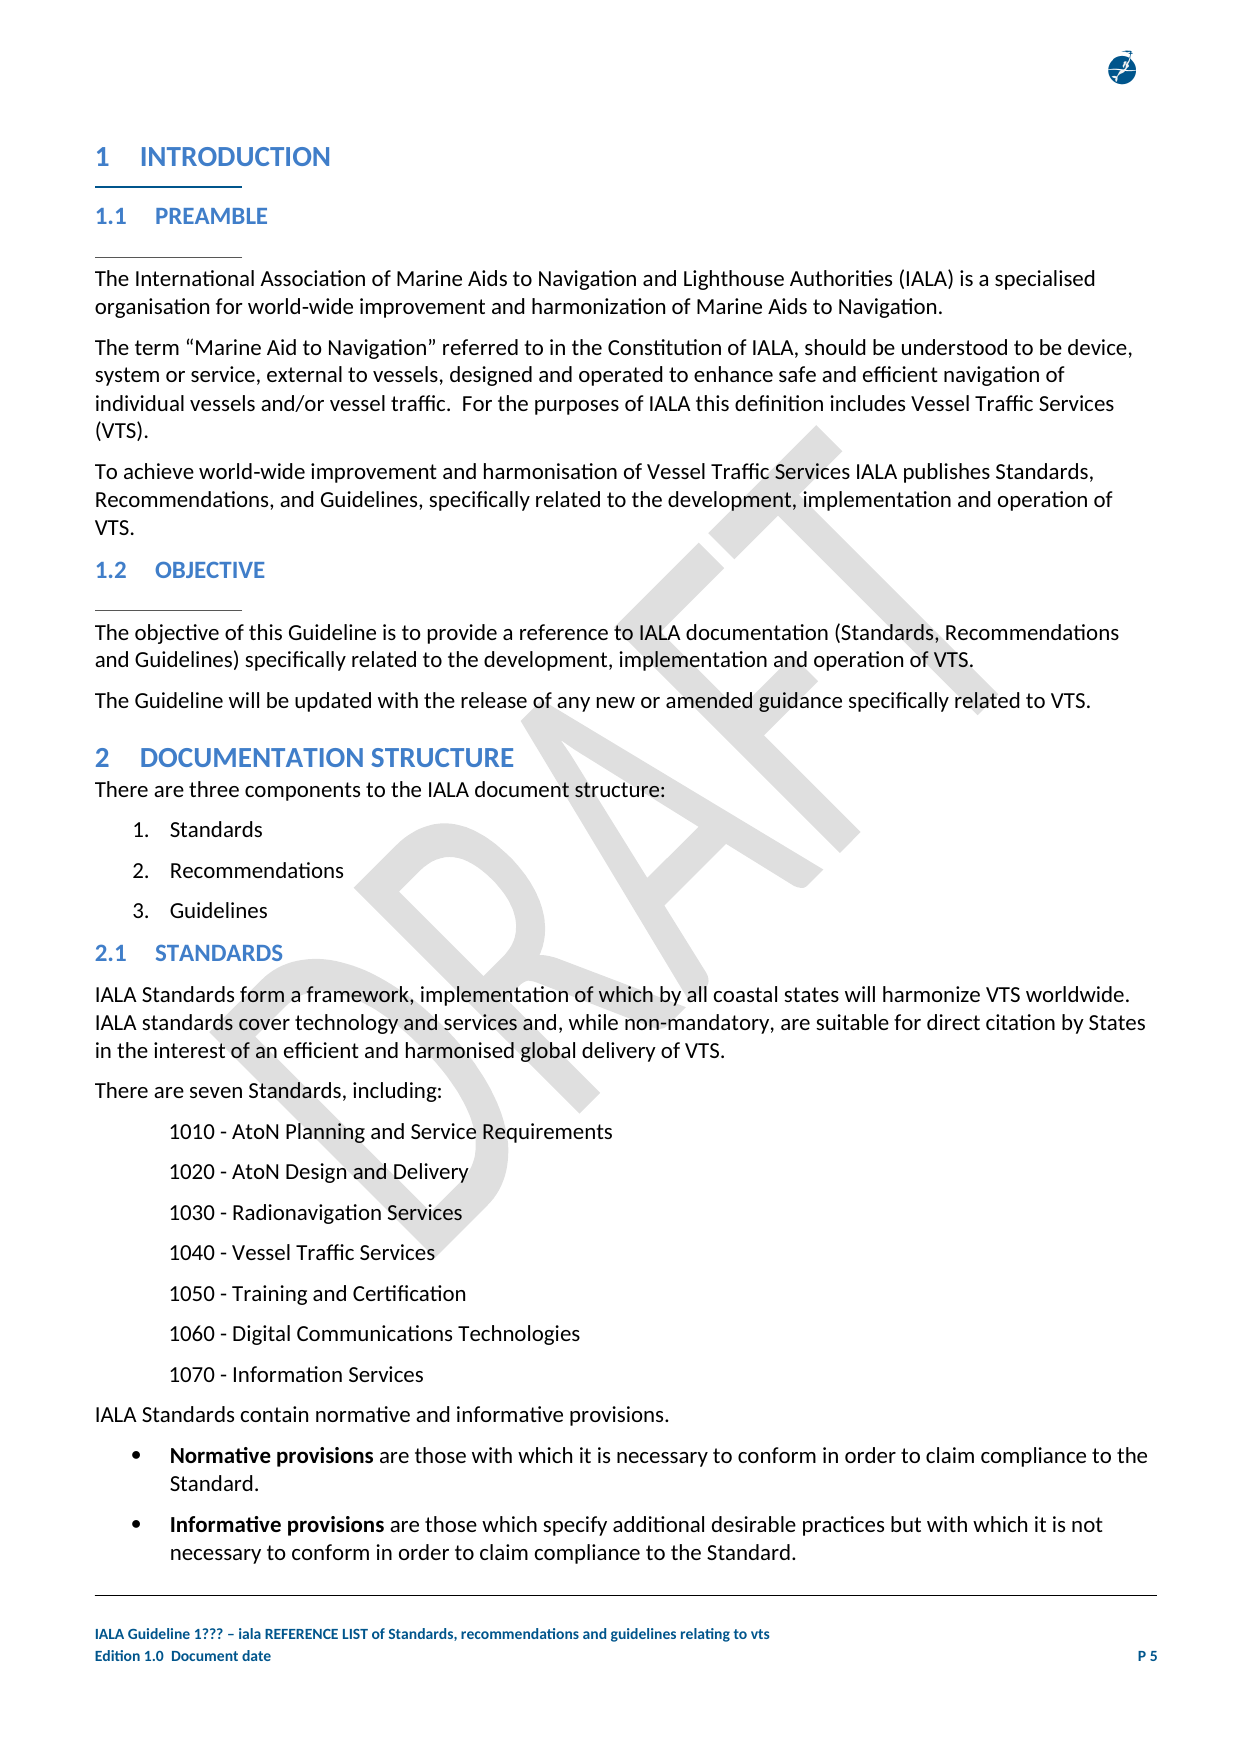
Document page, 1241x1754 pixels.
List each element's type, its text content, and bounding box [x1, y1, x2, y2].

text IALA Standards form a framework, implementation of which by all coastal states will harmonize VTS worldwide. IALA standards cover technology and services and, while non-mandatory, are suitable for direct citation by States in the interest of an efficient and harmonised global delivery of VTS. [94, 980, 1157, 1064]
text 1030 - Radionavigation Services [168, 1198, 1157, 1226]
subtitle Preamble [94, 200, 1084, 231]
text To achieve world‐wide improvement and harmonisation of Vessel Traffic Services IALA publishes Standards, Recommendations, and Guidelines, specifically related to the development, implementation and operation of VTS. [94, 457, 1157, 541]
subtitle Objective [94, 554, 1084, 584]
text There are three components to the IALA document structure: [94, 775, 1157, 803]
text 1020 - AtoN Design and Delivery [168, 1157, 1157, 1186]
subtitle INTRODUCTION [94, 138, 1157, 174]
text The International Association of Marine Aids to Navigation and Lighthouse Authorities (IALA) is a specialised organisation for world‐wide improvement and harmonization of Marine Aids to Navigation. [94, 264, 1157, 320]
picture [1077, 0, 1196, 119]
text The Guideline will be updated with the release of any new or amended guidance specifically related to VTS. [94, 686, 1157, 714]
text 1010 - AtoN Planning and Service Requirements [168, 1117, 1157, 1145]
text 1070 - Information Services [168, 1360, 1157, 1388]
text There are seven Standards, including: [94, 1076, 1157, 1104]
text 1050 - Training and Certification [168, 1279, 1157, 1307]
list Normative provisions are those with which it is necessary to conform in order to claim compliance to the Standard. [132, 1441, 1157, 1497]
subtitle Standards [94, 937, 1084, 967]
text The objective of this Guideline is to provide a reference to IALA documentation (Standards, Recommendations and Guidelines) specifically related to the development, implementation and operation of VTS. [94, 618, 1157, 674]
list Informative provisions are those which specify additional desirable practices but with which it is not necessary to conform in order to claim compliance to the Standard. [132, 1510, 1157, 1566]
text The term “Marine Aid to Navigation” referred to in the Constitution of IALA, should be understood to be device, system or service, external to vessels, designed and operated to enhance safe and efficient navigation of individual vessels and/or vessel traffic. For the purposes of IALA this definition includes Vessel Traffic Services (VTS). [94, 333, 1157, 445]
text 1060 - Digital Communications Technologies [168, 1319, 1157, 1348]
list Guidelines [132, 896, 1157, 924]
list Standards [132, 815, 1157, 843]
subtitle Documentation Structure [94, 739, 1157, 775]
text 1040 - Vessel Traffic Services [168, 1238, 1157, 1267]
list Recommendations [132, 856, 1157, 884]
text IALA Standards contain normative and informative provisions. [94, 1401, 1157, 1429]
